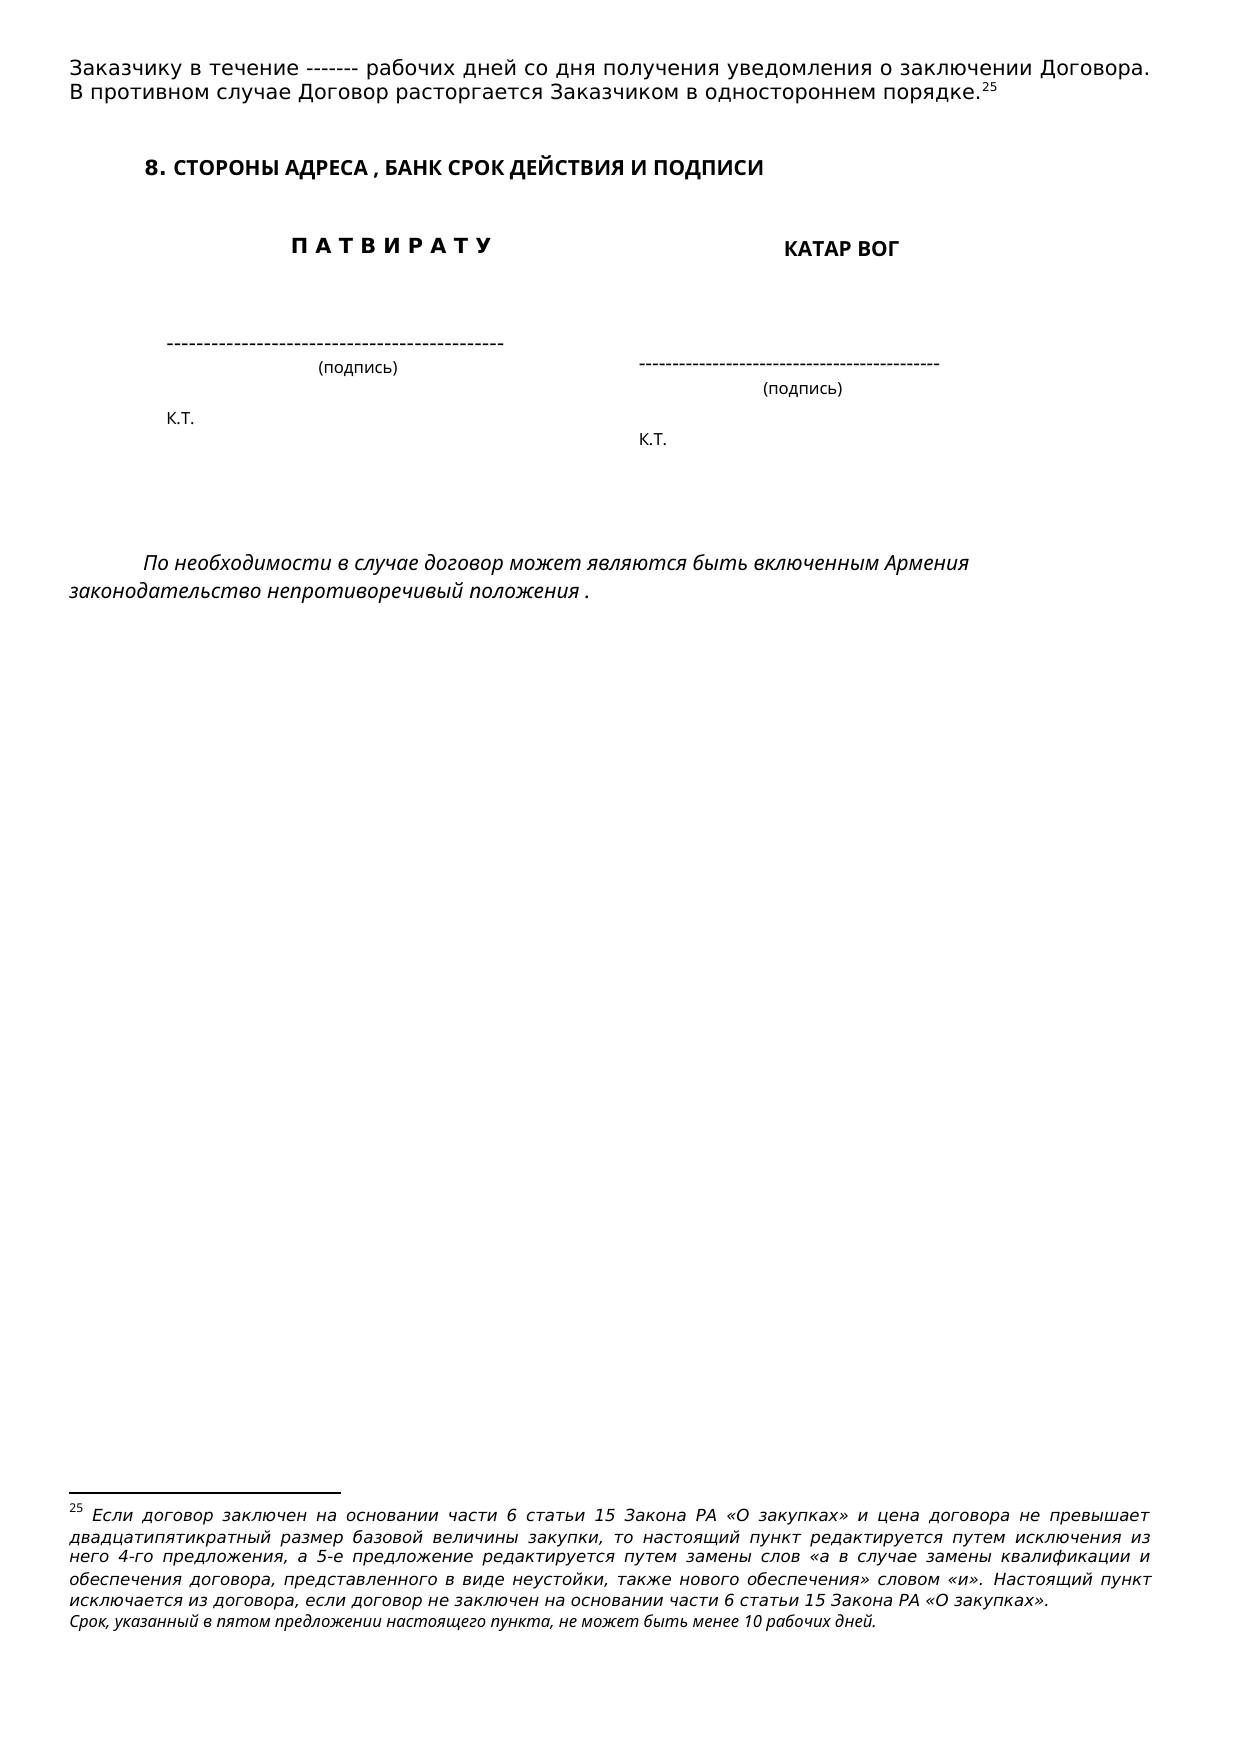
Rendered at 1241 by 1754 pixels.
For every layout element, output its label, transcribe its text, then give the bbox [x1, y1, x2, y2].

text 8. СТОРОНЫ АДРЕСА , БАНК СРОК ДЕЙСТВИЯ И ПОДПИСИ [69, 153, 1152, 181]
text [69, 56, 1152, 104]
table_header П А Т В И Р А Т У --------------------------------------------- (подпись) К.Т. [155, 234, 627, 519]
table_header КАТАР ВОГ --------------------------------------------- (подпись) К.Т. [627, 234, 1056, 519]
text По необходимости в случае договор может являются быть включенным Армения законодательство непротиворечивый положения . [69, 548, 1152, 605]
